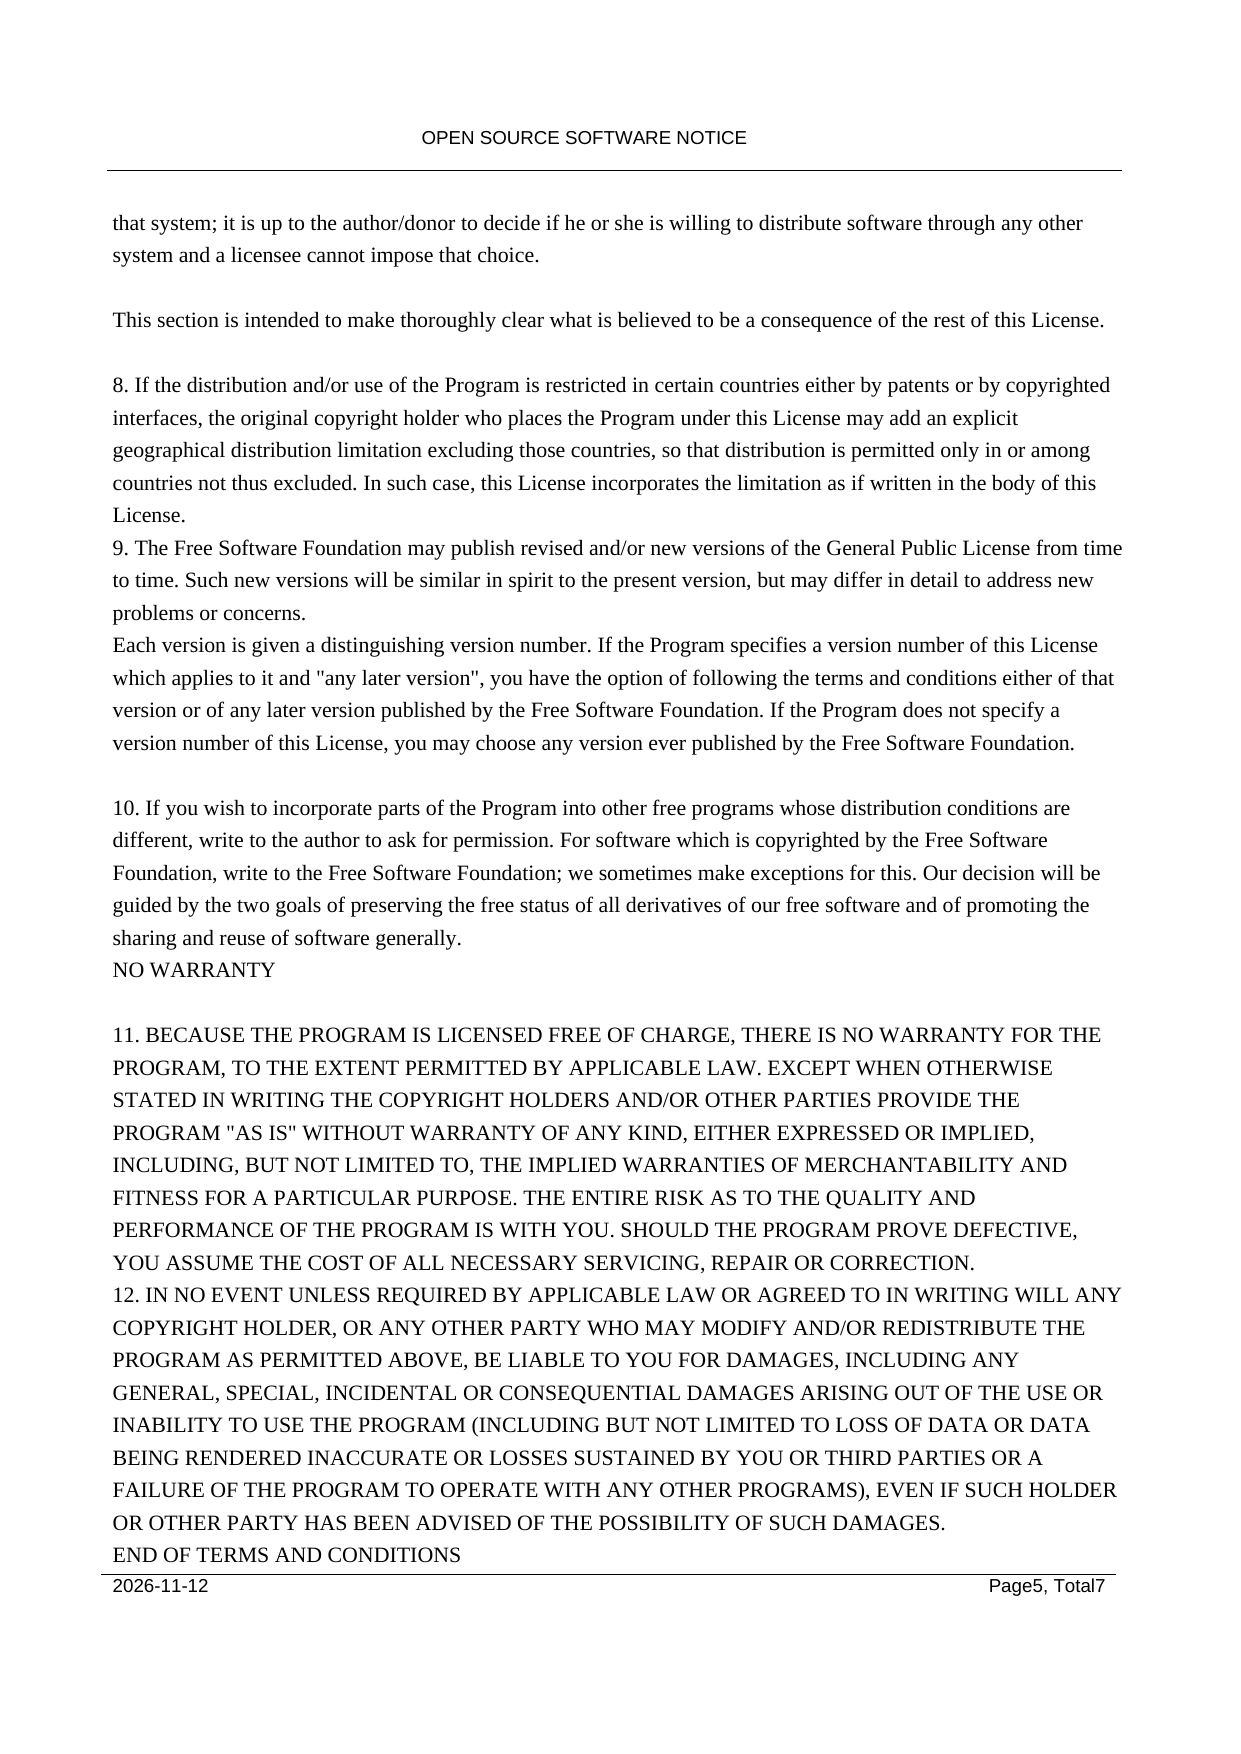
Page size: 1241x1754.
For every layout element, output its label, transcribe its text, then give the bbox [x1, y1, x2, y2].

text 12. IN NO EVENT UNLESS REQUIRED BY APPLICABLE LAW OR AGREED TO IN WRITING WILL ANY COPYRIGHT HOLDER, OR ANY OTHER PARTY WHO MAY MODIFY AND/OR REDISTRIBUTE THE PROGRAM AS PERMITTED ABOVE, BE LIABLE TO YOU FOR DAMAGES, INCLUDING ANY GENERAL, SPECIAL, INCIDENTAL OR CONSEQUENTIAL DAMAGES ARISING OUT OF THE USE OR INABILITY TO USE THE PROGRAM (INCLUDING BUT NOT LIMITED TO LOSS OF DATA OR DATA BEING RENDERED INACCURATE OR LOSSES SUSTAINED BY YOU OR THIRD PARTIES OR A FAILURE OF THE PROGRAM TO OPERATE WITH ANY OTHER PROGRAMS), EVEN IF SUCH HOLDER OR OTHER PARTY HAS BEEN ADVISED OF THE POSSIBILITY OF SUCH DAMAGES. [112, 1279, 1128, 1539]
text This section is intended to make thoroughly clear what is believed to be a consequence of the rest of this License. [112, 304, 1128, 336]
text 9. The Free Software Foundation may publish revised and/or new versions of the General Public License from time to time. Such new versions will be similar in spirit to the present version, but may differ in detail to address new problems or concerns. [112, 531, 1128, 629]
text NO WARRANTY [112, 954, 1128, 986]
text END OF TERMS AND CONDITIONS [112, 1539, 1128, 1571]
text 11. BECAUSE THE PROGRAM IS LICENSED FREE OF CHARGE, THERE IS NO WARRANTY FOR THE PROGRAM, TO THE EXTENT PERMITTED BY APPLICABLE LAW. EXCEPT WHEN OTHERWISE STATED IN WRITING THE COPYRIGHT HOLDERS AND/OR OTHER PARTIES PROVIDE THE PROGRAM "AS IS" WITHOUT WARRANTY OF ANY KIND, EITHER EXPRESSED OR IMPLIED, INCLUDING, BUT NOT LIMITED TO, THE IMPLIED WARRANTIES OF MERCHANTABILITY AND FITNESS FOR A PARTICULAR PURPOSE. THE ENTIRE RISK AS TO THE QUALITY AND PERFORMANCE OF THE PROGRAM IS WITH YOU. SHOULD THE PROGRAM PROVE DEFECTIVE, YOU ASSUME THE COST OF ALL NECESSARY SERVICING, REPAIR OR CORRECTION. [112, 1019, 1128, 1279]
text 10. If you wish to incorporate parts of the Program into other free programs whose distribution conditions are different, write to the author to ask for permission. For software which is copyrighted by the Free Software Foundation, write to the Free Software Foundation; we sometimes make exceptions for this. Our decision will be guided by the two goals of preserving the free status of all derivatives of our free software and of promoting the sharing and reuse of software generally. [112, 791, 1128, 954]
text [112, 206, 1128, 271]
text Each version is given a distinguishing version number. If the Program specifies a version number of this License which applies to it and "any later version", you have the option of following the terms and conditions either of that version or of any later version published by the Free Software Foundation. If the Program does not specify a version number of this License, you may choose any version ever published by the Free Software Foundation. [112, 629, 1128, 759]
text 8. If the distribution and/or use of the Program is restricted in certain countries either by patents or by copyrighted interfaces, the original copyright holder who places the Program under this License may add an explicit geographical distribution limitation excluding those countries, so that distribution is permitted only in or among countries not thus excluded. In such case, this License incorporates the limitation as if written in the body of this License. [112, 369, 1128, 531]
